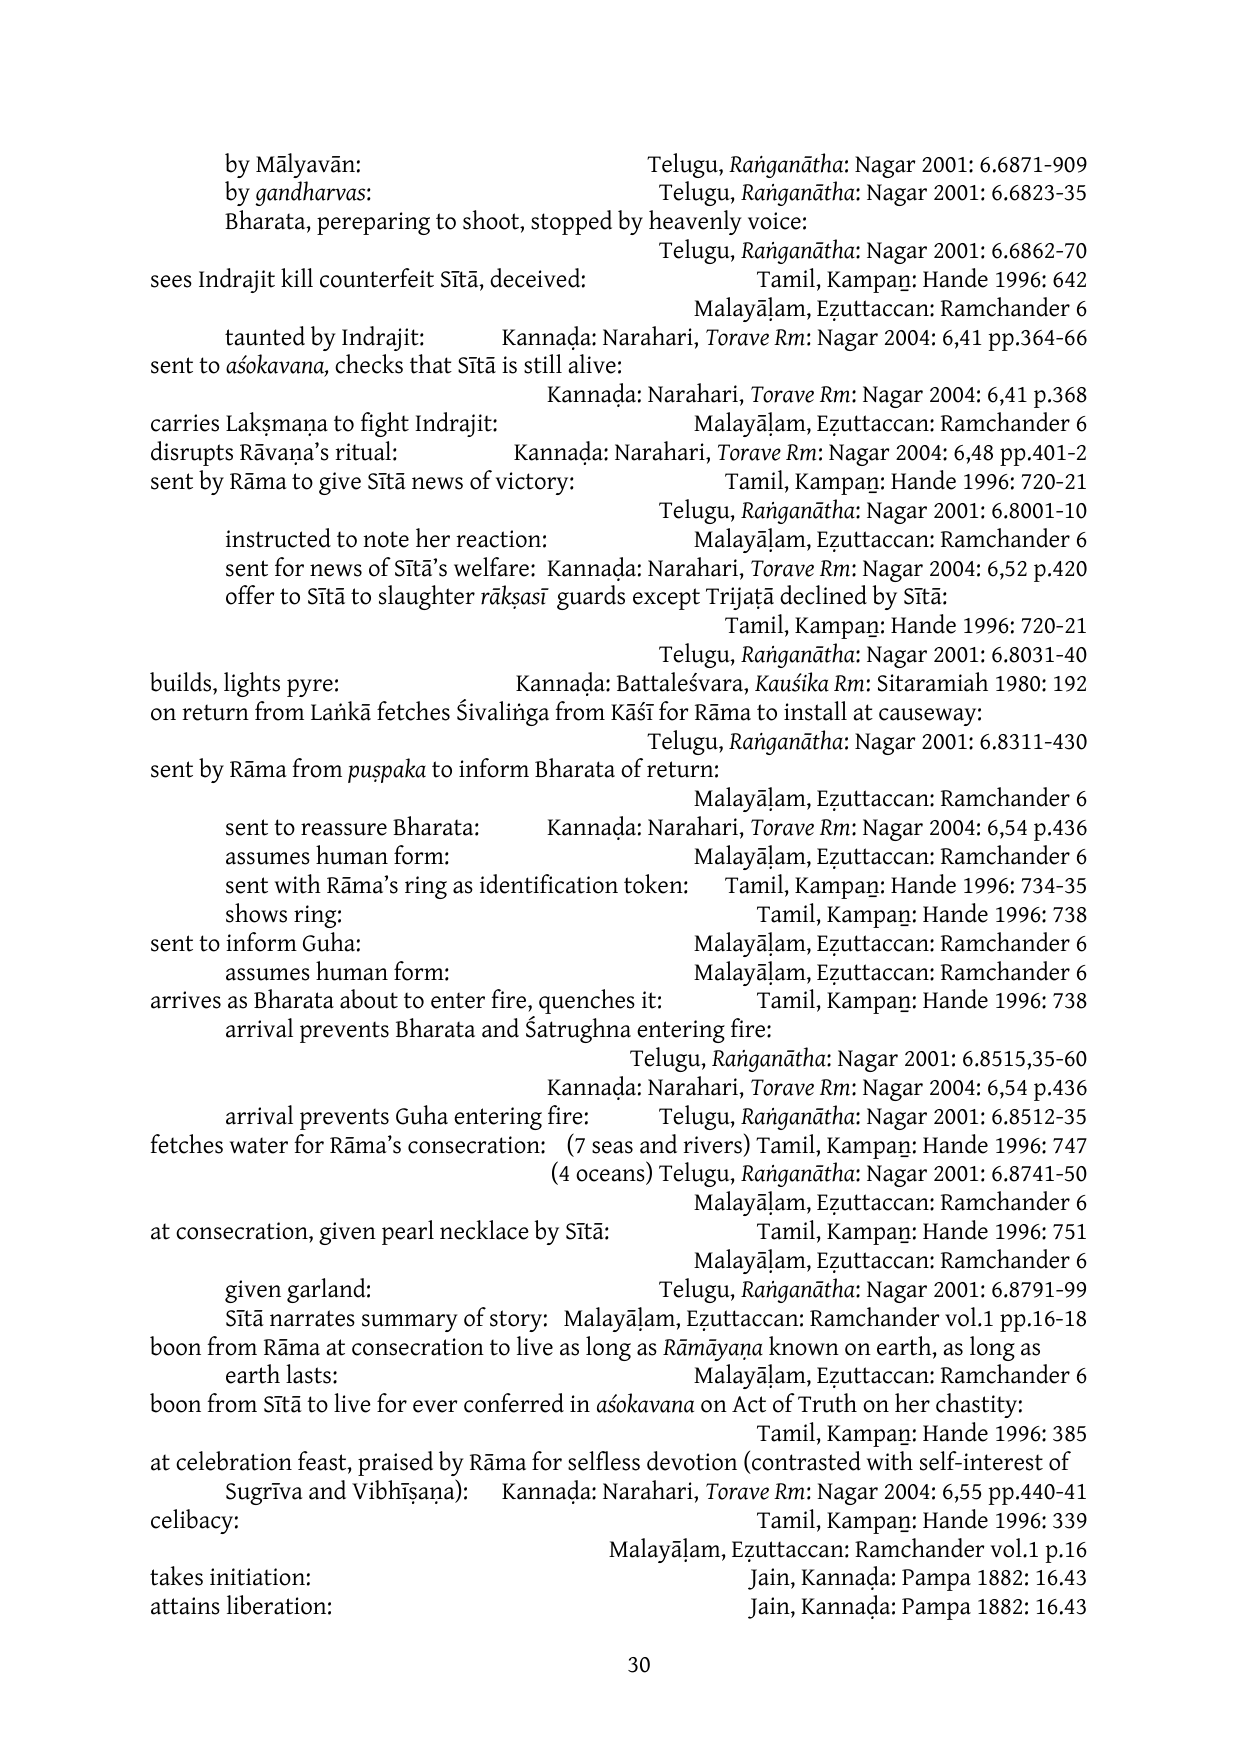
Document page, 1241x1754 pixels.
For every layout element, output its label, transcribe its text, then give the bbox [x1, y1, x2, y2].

text celibacy: Tamil, Kampaṉ: Hande 1996: 339 [150, 1506, 1090, 1535]
text by gandharvas: Telugu, Raṅganātha: Nagar 2001: 6.6823-35 [150, 179, 1090, 208]
text assumes human form: Malayāḷam, Eẓuttaccan: Ramchander 6 [150, 958, 1090, 987]
text sent to aśokavana, checks that Sītā is still alive: Kannaḍa: Narahari, Torave Rm: Nagar 2004: 6,41 p.368 [150, 352, 1090, 410]
text at celebration feast, praised by Rāma for selfless devotion (contrasted with self-interest of Sugrīva and Vibhīṣaṇa): Kannaḍa: Narahari, Torave Rm: Nagar 2004: 6,55 pp.440-41 [150, 1448, 1090, 1506]
text given garland: Telugu, Raṅganātha: Nagar 2001: 6.8791-99 [150, 1275, 1090, 1304]
text Bharata, pereparing to shoot, stopped by heavenly voice: [150, 208, 1090, 237]
text sent with Rāma’s ring as identification token: Tamil, Kampaṉ: Hande 1996: 734-35 [150, 871, 1090, 900]
text shows ring: Tamil, Kampaṉ: Hande 1996: 738 [150, 900, 1090, 929]
text carries Lakṣmaṇa to fight Indrajit: Malayāḷam, Eẓuttaccan: Ramchander 6 [150, 410, 1090, 438]
text fetches water for Rāma’s consecration: (7 seas and rivers) Tamil, Kampaṉ: Hande 1996: 747 (4 oceans) Telugu, Raṅganātha: Nagar 2001: 6.8741-50 [150, 1131, 1090, 1189]
text Telugu, Raṅganātha: Nagar 2001: 6.6862-70 [150, 237, 1090, 265]
text Telugu, Raṅganātha: Nagar 2001: 6.8031-40 [150, 641, 1090, 669]
text sent by Rāma from puṣpaka to inform Bharata of return: [150, 756, 1090, 785]
text Malayāḷam, Eẓuttaccan: Ramchander 6 [150, 785, 1090, 814]
text sent for news of Sītā’s welfare: Kannaḍa: Narahari, Torave Rm: Nagar 2004: 6,52 p.420 [150, 554, 1090, 583]
text at consecration, given pearl necklace by Sītā: Tamil, Kampaṉ: Hande 1996: 751 [150, 1218, 1090, 1246]
text sent to inform Guha: Malayāḷam, Eẓuttaccan: Ramchander 6 [150, 929, 1090, 958]
text boon from Sītā to live for ever conferred in aśokavana on Act of Truth on her chastity: Tamil, Kampaṉ: Hande 1996: 385 [150, 1391, 1090, 1448]
text sent to reassure Bharata: Kannaḍa: Narahari, Torave Rm: Nagar 2004: 6,54 p.436 [150, 814, 1090, 842]
text Sītā narrates summary of story: Malayāḷam, Eẓuttaccan: Ramchander vol.1 pp.16-18 [150, 1304, 1090, 1333]
text arrival prevents Guha entering fire: Telugu, Raṅganātha: Nagar 2001: 6.8512-35 [150, 1102, 1090, 1131]
text arrival prevents Bharata and Śatrughna entering fire: Telugu, Raṅganātha: Nagar 2001: 6.8515,35-60 [150, 1016, 1090, 1073]
text arrives as Bharata about to enter fire, quenches it: Tamil, Kampaṉ: Hande 1996: 738 [150, 987, 1090, 1016]
text Kannaḍa: Narahari, Torave Rm: Nagar 2004: 6,54 p.436 [150, 1073, 1090, 1102]
text Malayāḷam, Eẓuttaccan: Ramchander 6 [150, 1246, 1090, 1275]
text taunted by Indrajit: Kannaḍa: Narahari, Torave Rm: Nagar 2004: 6,41 pp.364-66 [150, 323, 1090, 352]
text by Mālyavān: Telugu, Raṅganātha: Nagar 2001: 6.6871-909 [150, 150, 1090, 179]
text takes initiation: Jain, Kannaḍa: Pampa 1882: 16.43 [150, 1564, 1090, 1593]
text Telugu, Raṅganātha: Nagar 2001: 6.8001-10 [150, 496, 1090, 525]
text sent by Rāma to give Sītā news of victory: Tamil, Kampaṉ: Hande 1996: 720-21 [150, 467, 1090, 496]
text disrupts Rāvaṇa’s ritual: Kannaḍa: Narahari, Torave Rm: Nagar 2004: 6,48 pp.401-2 [150, 438, 1090, 467]
text assumes human form: Malayāḷam, Eẓuttaccan: Ramchander 6 [150, 842, 1090, 871]
text Malayāḷam, Eẓuttaccan: Ramchander vol.1 p.16 [150, 1535, 1090, 1564]
text instructed to note her reaction: Malayāḷam, Eẓuttaccan: Ramchander 6 [150, 525, 1090, 554]
text boon from Rāma at consecration to live as long as Rāmāyaṇa known on earth, as long as earth lasts: Malayāḷam, Eẓuttaccan: Ramchander 6 [150, 1333, 1090, 1391]
text Malayāḷam, Eẓuttaccan: Ramchander 6 [150, 1189, 1090, 1218]
text on return from Laṅkā fetches Śivaliṅga from Kāśī for Rāma to install at causeway: Telugu, Raṅganātha: Nagar 2001: 6.8311-430 [150, 698, 1090, 756]
text attains liberation: Jain, Kannaḍa: Pampa 1882: 16.43 [150, 1593, 1090, 1622]
text Malayāḷam, Eẓuttaccan: Ramchander 6 [150, 294, 1090, 323]
text sees Indrajit kill counterfeit Sītā, deceived: Tamil, Kampaṉ: Hande 1996: 642 [150, 265, 1090, 294]
text offer to Sītā to slaughter rākṣasī guards except Trijaṭā declined by Sītā: Tamil, Kampaṉ: Hande 1996: 720-21 [150, 583, 1090, 641]
text builds, lights pyre: Kannaḍa: Battaleśvara, Kauśika Rm: Sitaramiah 1980: 192 [150, 669, 1090, 698]
